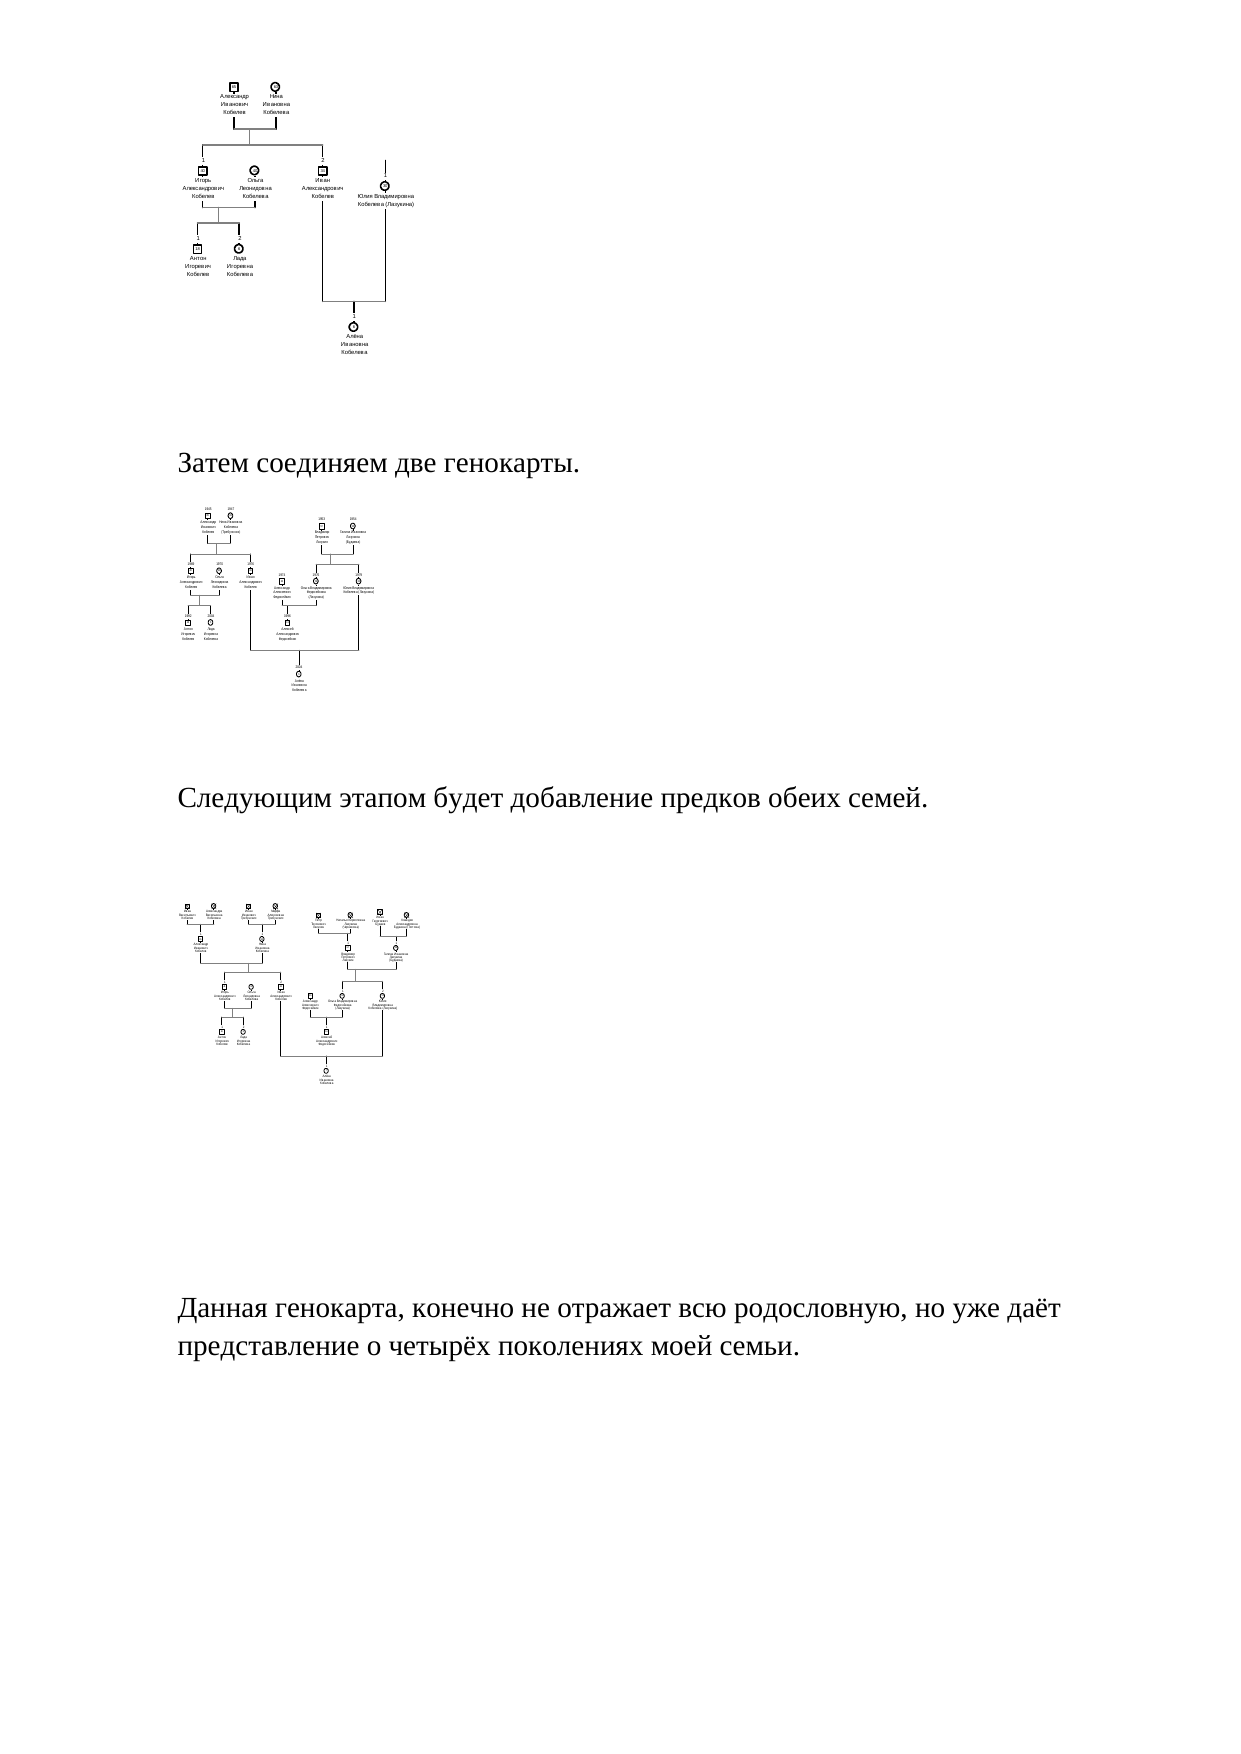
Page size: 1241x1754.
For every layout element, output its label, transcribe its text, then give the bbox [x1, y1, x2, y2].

text Следующим этапом будет добавление предков обеих семей. [177, 780, 1152, 813]
text Данная генокарта, конечно не отражает всю родословную, но уже даёт представление о четырёх поколениях моей семьи. [177, 1290, 1152, 1362]
text Затем соединяем две генокарты. [177, 445, 1152, 479]
